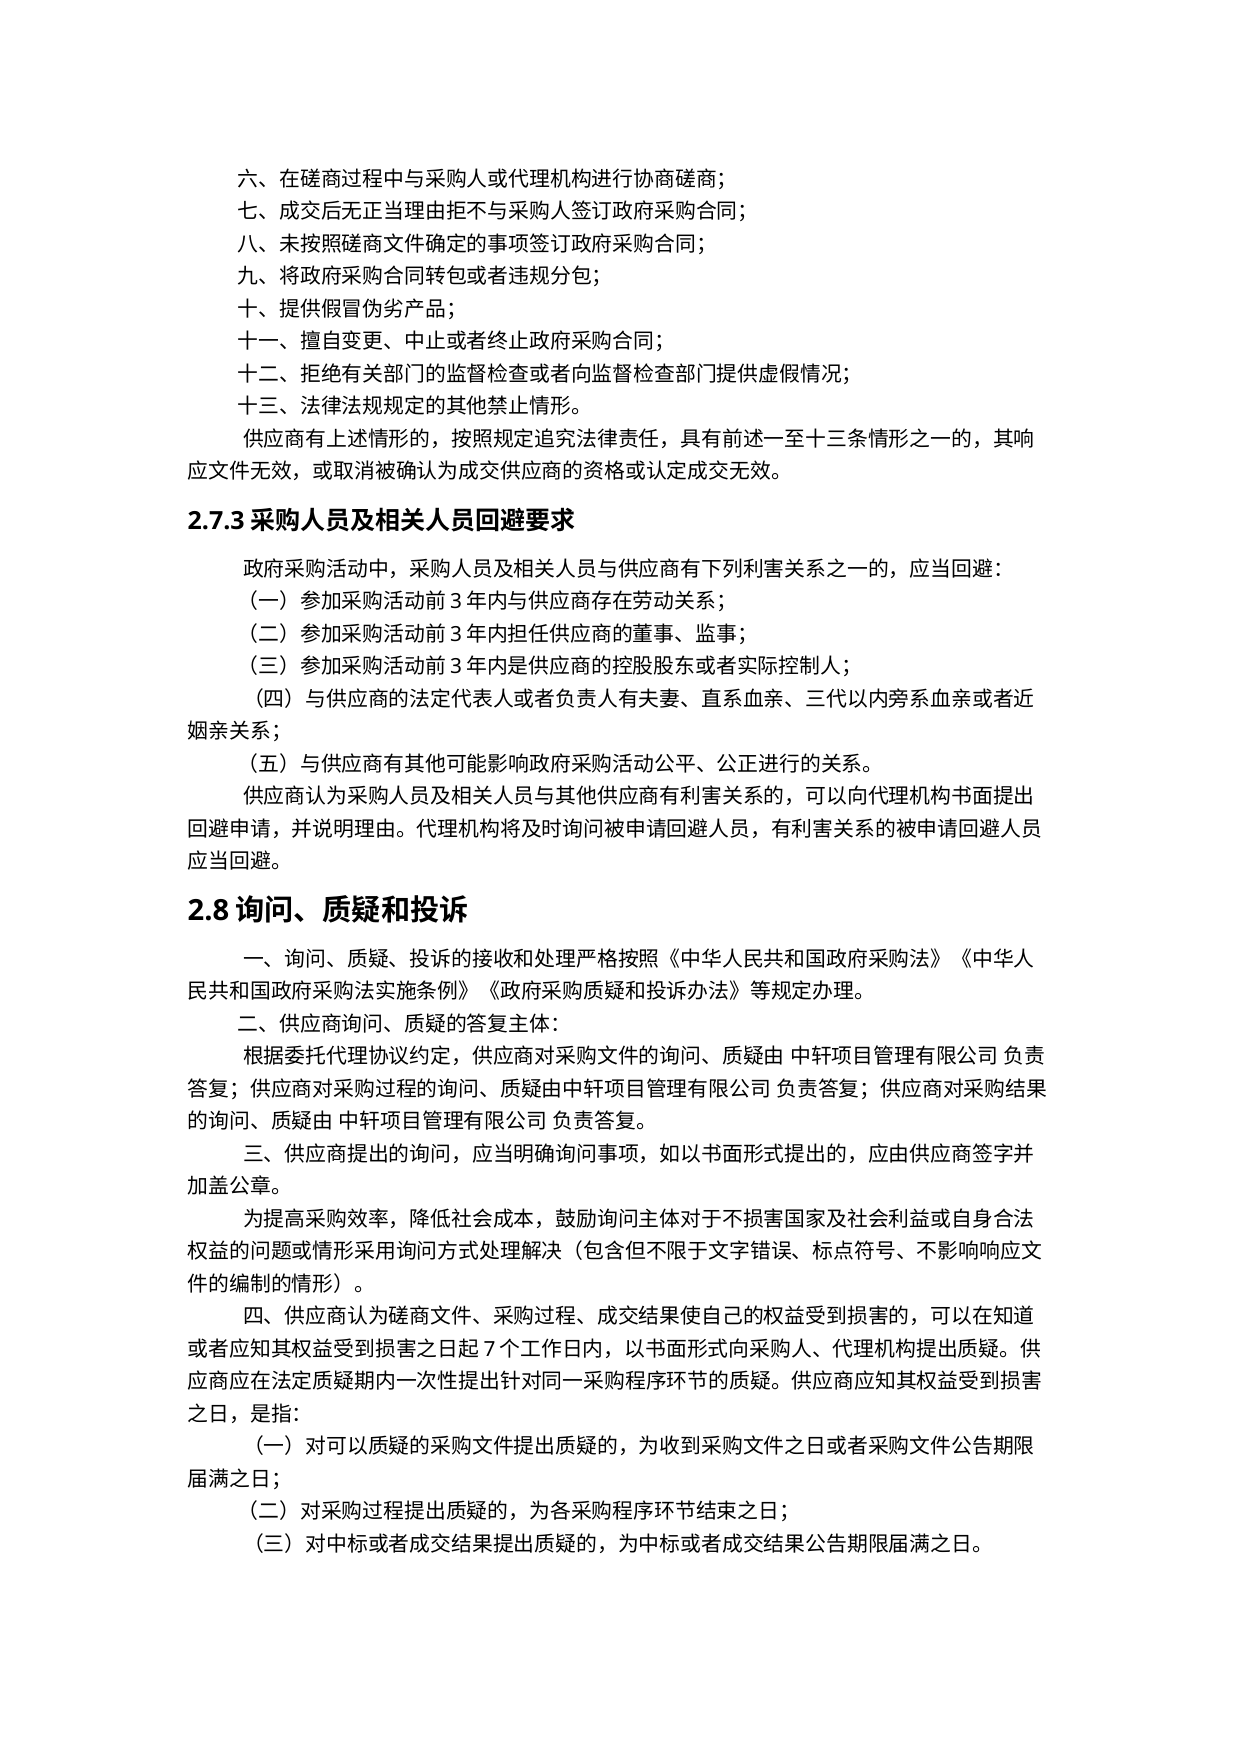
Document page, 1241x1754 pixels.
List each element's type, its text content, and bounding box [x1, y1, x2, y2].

text 一、询问、质疑、投诉的接收和处理严格按照《中华人民共和国政府采购法》《中华人民共和国政府采购法实施条例》《政府采购质疑和投诉办法》等规定办理。 [187, 942, 1053, 1007]
text 政府采购活动中，采购人员及相关人员与供应商有下列利害关系之一的，应当回避： [187, 552, 1053, 584]
text 二、供应商询问、质疑的答复主体： [187, 1007, 1053, 1039]
text （五）与供应商有其他可能影响政府采购活动公平、公正进行的关系。 [187, 747, 1053, 779]
text （三）对中标或者成交结果提出质疑的，为中标或者成交结果公告期限届满之日。 [187, 1527, 1053, 1559]
text （三）参加采购活动前3年内是供应商的控股股东或者实际控制人； [187, 649, 1053, 682]
text 八、未按照磋商文件确定的事项签订政府采购合同； [187, 227, 1053, 259]
text 四、供应商认为磋商文件、采购过程、成交结果使自己的权益受到损害的，可以在知道或者应知其权益受到损害之日起7个工作日内，以书面形式向采购人、代理机构提出质疑。供应商应在法定质疑期内一次性提出针对同一采购程序环节的质疑。供应商应知其权益受到损害之日，是指： [187, 1299, 1053, 1429]
text 三、供应商提出的询问，应当明确询问事项，如以书面形式提出的，应由供应商签字并加盖公章。 [187, 1137, 1053, 1202]
text 2.8询问、质疑和投诉 [187, 877, 1053, 942]
text （二）参加采购活动前3年内担任供应商的董事、监事； [187, 617, 1053, 649]
text 九、将政府采购合同转包或者违规分包； [187, 259, 1053, 292]
text （二）对采购过程提出质疑的，为各采购程序环节结束之日； [187, 1494, 1053, 1527]
text 六、在磋商过程中与采购人或代理机构进行协商磋商； [187, 162, 1053, 194]
text 根据委托代理协议约定，供应商对采购文件的询问、质疑由 中轩项目管理有限公司 负责答复；供应商对采购过程的询问、质疑由中轩项目管理有限公司 负责答复；供应商对采购结果的询问、质疑由 中轩项目管理有限公司 负责答复。 [187, 1039, 1053, 1137]
text 供应商认为采购人员及相关人员与其他供应商有利害关系的，可以向代理机构书面提出回避申请，并说明理由。代理机构将及时询问被申请回避人员，有利害关系的被申请回避人员应当回避。 [187, 779, 1053, 877]
text 为提高采购效率，降低社会成本，鼓励询问主体对于不损害国家及社会利益或自身合法权益的问题或情形采用询问方式处理解决（包含但不限于文字错误、标点符号、不影响响应文件的编制的情形）。 [187, 1202, 1053, 1299]
text 十、提供假冒伪劣产品； [187, 292, 1053, 324]
text 七、成交后无正当理由拒不与采购人签订政府采购合同； [187, 194, 1053, 227]
text 十一、擅自变更、中止或者终止政府采购合同； [187, 324, 1053, 357]
text 十三、法律法规规定的其他禁止情形。 [187, 389, 1053, 422]
text 十二、拒绝有关部门的监督检查或者向监督检查部门提供虚假情况； [187, 357, 1053, 389]
text 2.7.3采购人员及相关人员回避要求 [187, 487, 1053, 552]
text 供应商有上述情形的，按照规定追究法律责任，具有前述一至十三条情形之一的，其响应文件无效，或取消被确认为成交供应商的资格或认定成交无效。 [187, 422, 1053, 487]
text （一）对可以质疑的采购文件提出质疑的，为收到采购文件之日或者采购文件公告期限届满之日； [187, 1429, 1053, 1494]
text （四）与供应商的法定代表人或者负责人有夫妻、直系血亲、三代以内旁系血亲或者近姻亲关系； [187, 682, 1053, 747]
text （一）参加采购活动前3年内与供应商存在劳动关系； [187, 584, 1053, 617]
